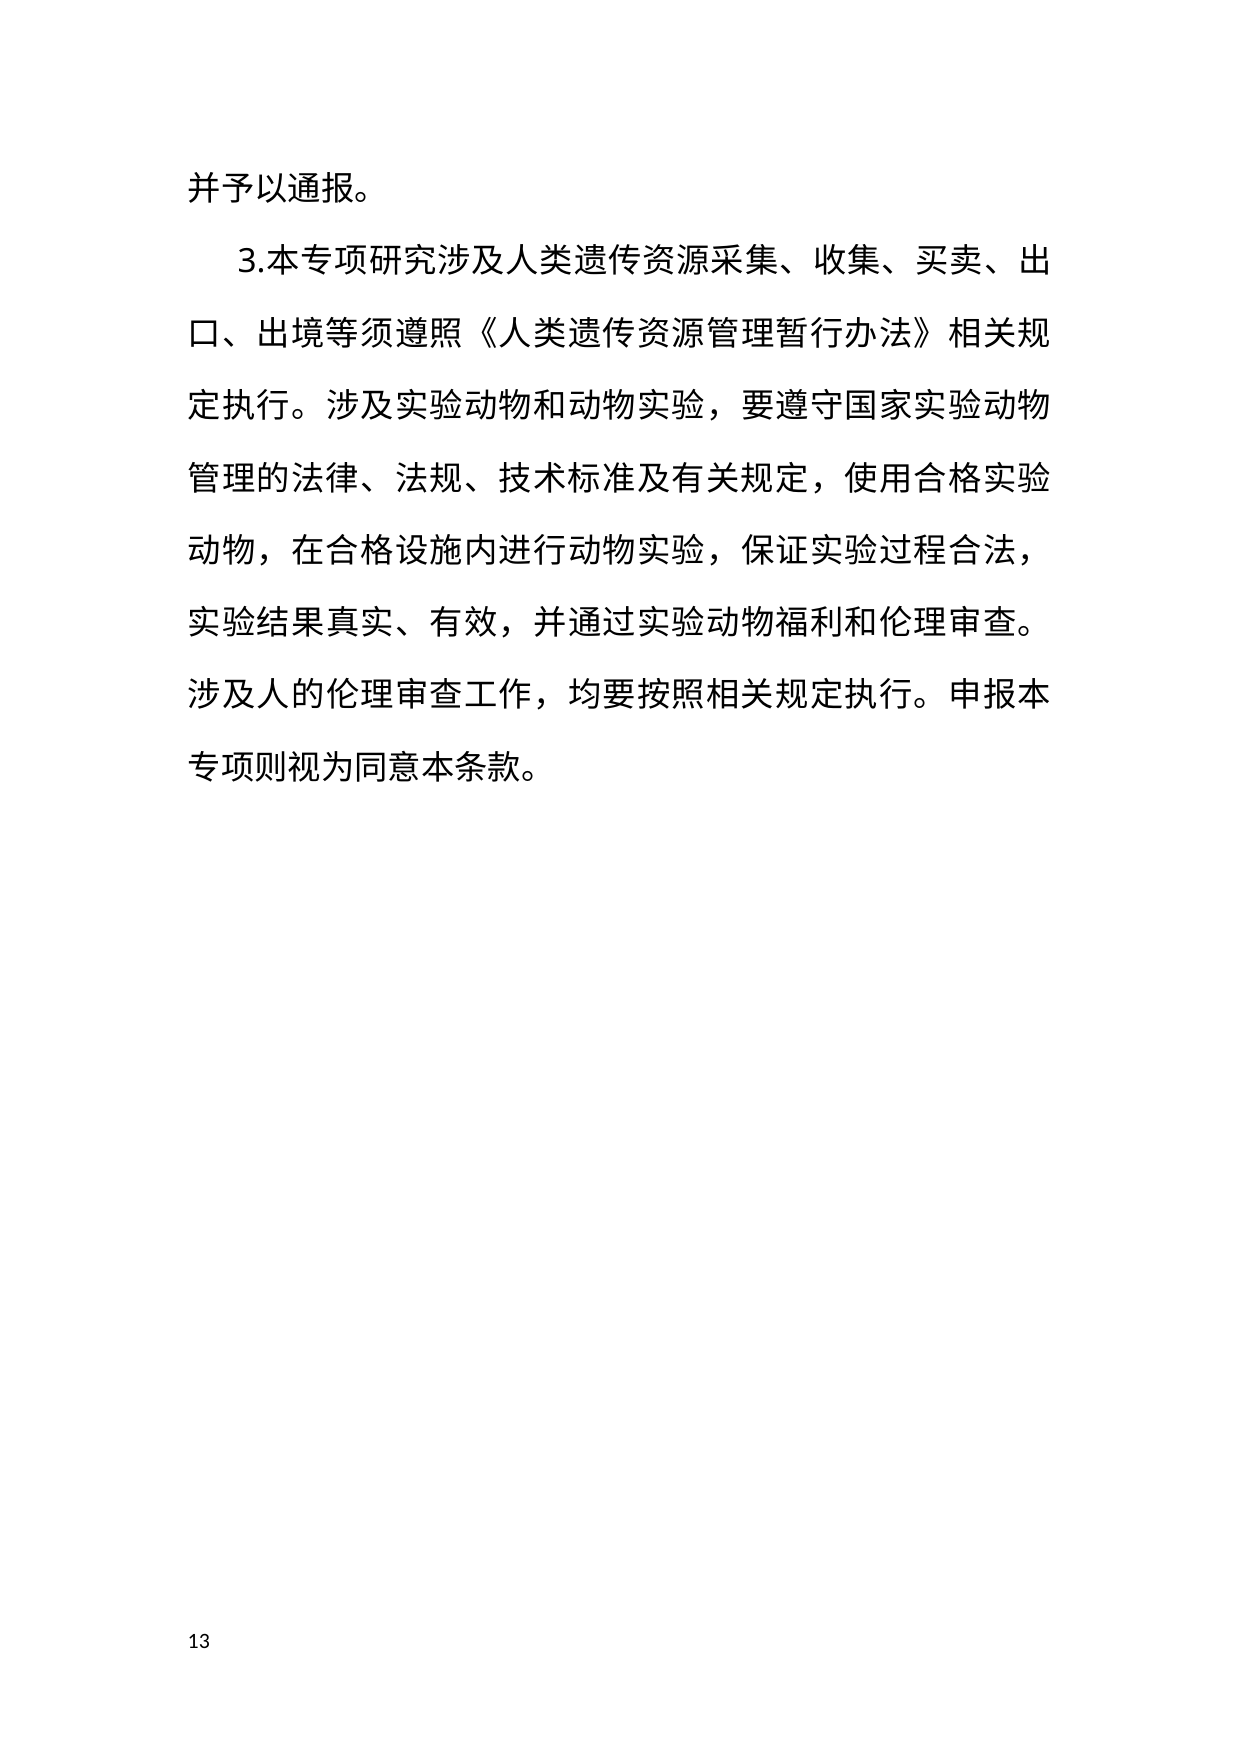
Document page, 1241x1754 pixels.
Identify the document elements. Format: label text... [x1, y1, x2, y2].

text 3.本专项研究涉及人类遗传资源采集、收集、买卖、出口、出境等须遵照《人类遗传资源管理暂行办法》相关规定执行。涉及实验动物和动物实验，要遵守国家实验动物管理的法律、法规、技术标准及有关规定，使用合格实验动物，在合格设施内进行动物实验，保证实验过程合法，实验结果真实、有效，并通过实验动物福利和伦理审查。涉及人的伦理审查工作，均要按照相关规定执行。申报本专项则视为同意本条款。 [187, 234, 1053, 789]
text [187, 162, 1053, 210]
